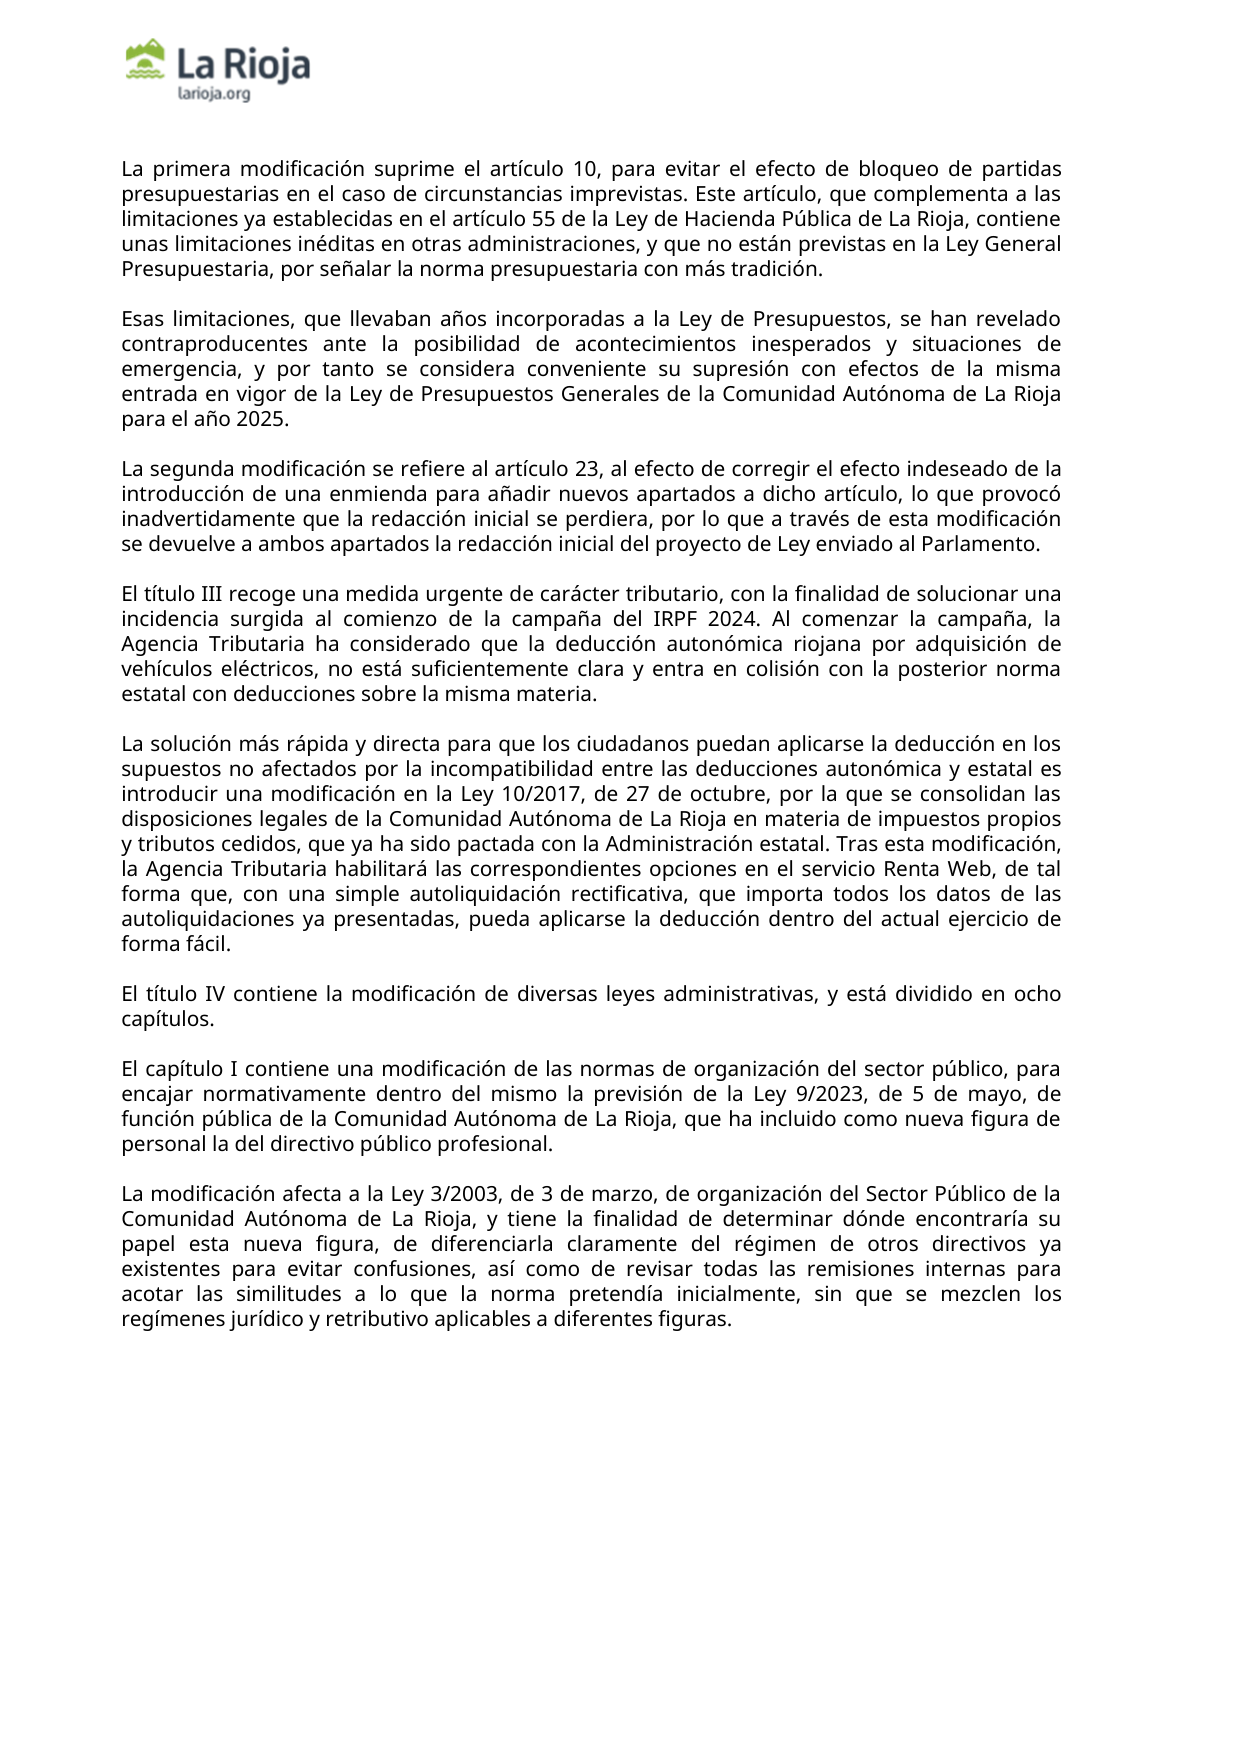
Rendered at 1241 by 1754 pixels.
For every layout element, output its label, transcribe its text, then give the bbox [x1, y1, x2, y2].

text La solución más rápida y directa para que los ciudadanos puedan aplicarse la deducción en los supuestos no afectados por la incompatibilidad entre las deducciones autonómica y estatal es introducir una modificación en la Ley 10/2017, de 27 de octubre, por la que se consolidan las disposiciones legales de la Comunidad Autónoma de La Rioja en materia de impuestos propios y tributos cedidos, que ya ha sido pactada con la Administración estatal. Tras esta modificación, la Agencia Tributaria habilitará las correspondientes opciones en el servicio Renta Web, de tal forma que, con una simple autoliquidación rectificativa, que importa todos los datos de las autoliquidaciones ya presentadas, pueda aplicarse la deducción dentro del actual ejercicio de forma fácil. [121, 731, 1063, 956]
text El capítulo I contiene una modificación de las normas de organización del sector público, para encajar normativamente dentro del mismo la previsión de la Ley 9/2023, de 5 de mayo, de función pública de la Comunidad Autónoma de La Rioja, que ha incluido como nueva figura de personal la del directivo público profesional. [121, 1056, 1063, 1156]
text La segunda modificación se refiere al artículo 23, al efecto de corregir el efecto indeseado de la introducción de una enmienda para añadir nuevos apartados a dicho artículo, lo que provocó inadvertidamente que la redacción inicial se perdiera, por lo que a través de esta modificación se devuelve a ambos apartados la redacción inicial del proyecto de Ley enviado al Parlamento. [121, 456, 1063, 556]
text La modificación afecta a la Ley 3/2003, de 3 de marzo, de organización del Sector Público de la Comunidad Autónoma de La Rioja, y tiene la finalidad de determinar dónde encontraría su papel esta nueva figura, de diferenciarla claramente del régimen de otros directivos ya existentes para evitar confusiones, así como de revisar todas las remisiones internas para acotar las similitudes a lo que la norma pretendía inicialmente, sin que se mezclen los regímenes jurídico y retributivo aplicables a diferentes figuras. [121, 1181, 1063, 1331]
text El título IV contiene la modificación de diversas leyes administrativas, y está dividido en ocho capítulos. [121, 981, 1063, 1031]
text El título III recoge una medida urgente de carácter tributario, con la finalidad de solucionar una incidencia surgida al comienzo de la campaña del IRPF 2024. Al comenzar la campaña, la Agencia Tributaria ha considerado que la deducción autonómica riojana por adquisición de vehículos eléctricos, no está suficientemente clara y entra en colisión con la posterior norma estatal con deducciones sobre la misma materia. [121, 581, 1063, 706]
text Esas limitaciones, que llevaban años incorporadas a la Ley de Presupuestos, se han revelado contraproducentes ante la posibilidad de acontecimientos inesperados y situaciones de emergencia, y por tanto se considera conveniente su supresión con efectos de la misma entrada en vigor de la Ley de Presupuestos Generales de la Comunidad Autónoma de La Rioja para el año 2025. [121, 306, 1063, 431]
picture [125, 38, 311, 104]
text La primera modificación suprime el artículo 10, para evitar el efecto de bloqueo de partidas presupuestarias en el caso de circunstancias imprevistas. Este artículo, que complementa a las limitaciones ya establecidas en el artículo 55 de la Ley de Hacienda Pública de La Rioja, contiene unas limitaciones inéditas en otras administraciones, y que no están previstas en la Ley General Presupuestaria, por señalar la norma presupuestaria con más tradición. [121, 156, 1063, 281]
